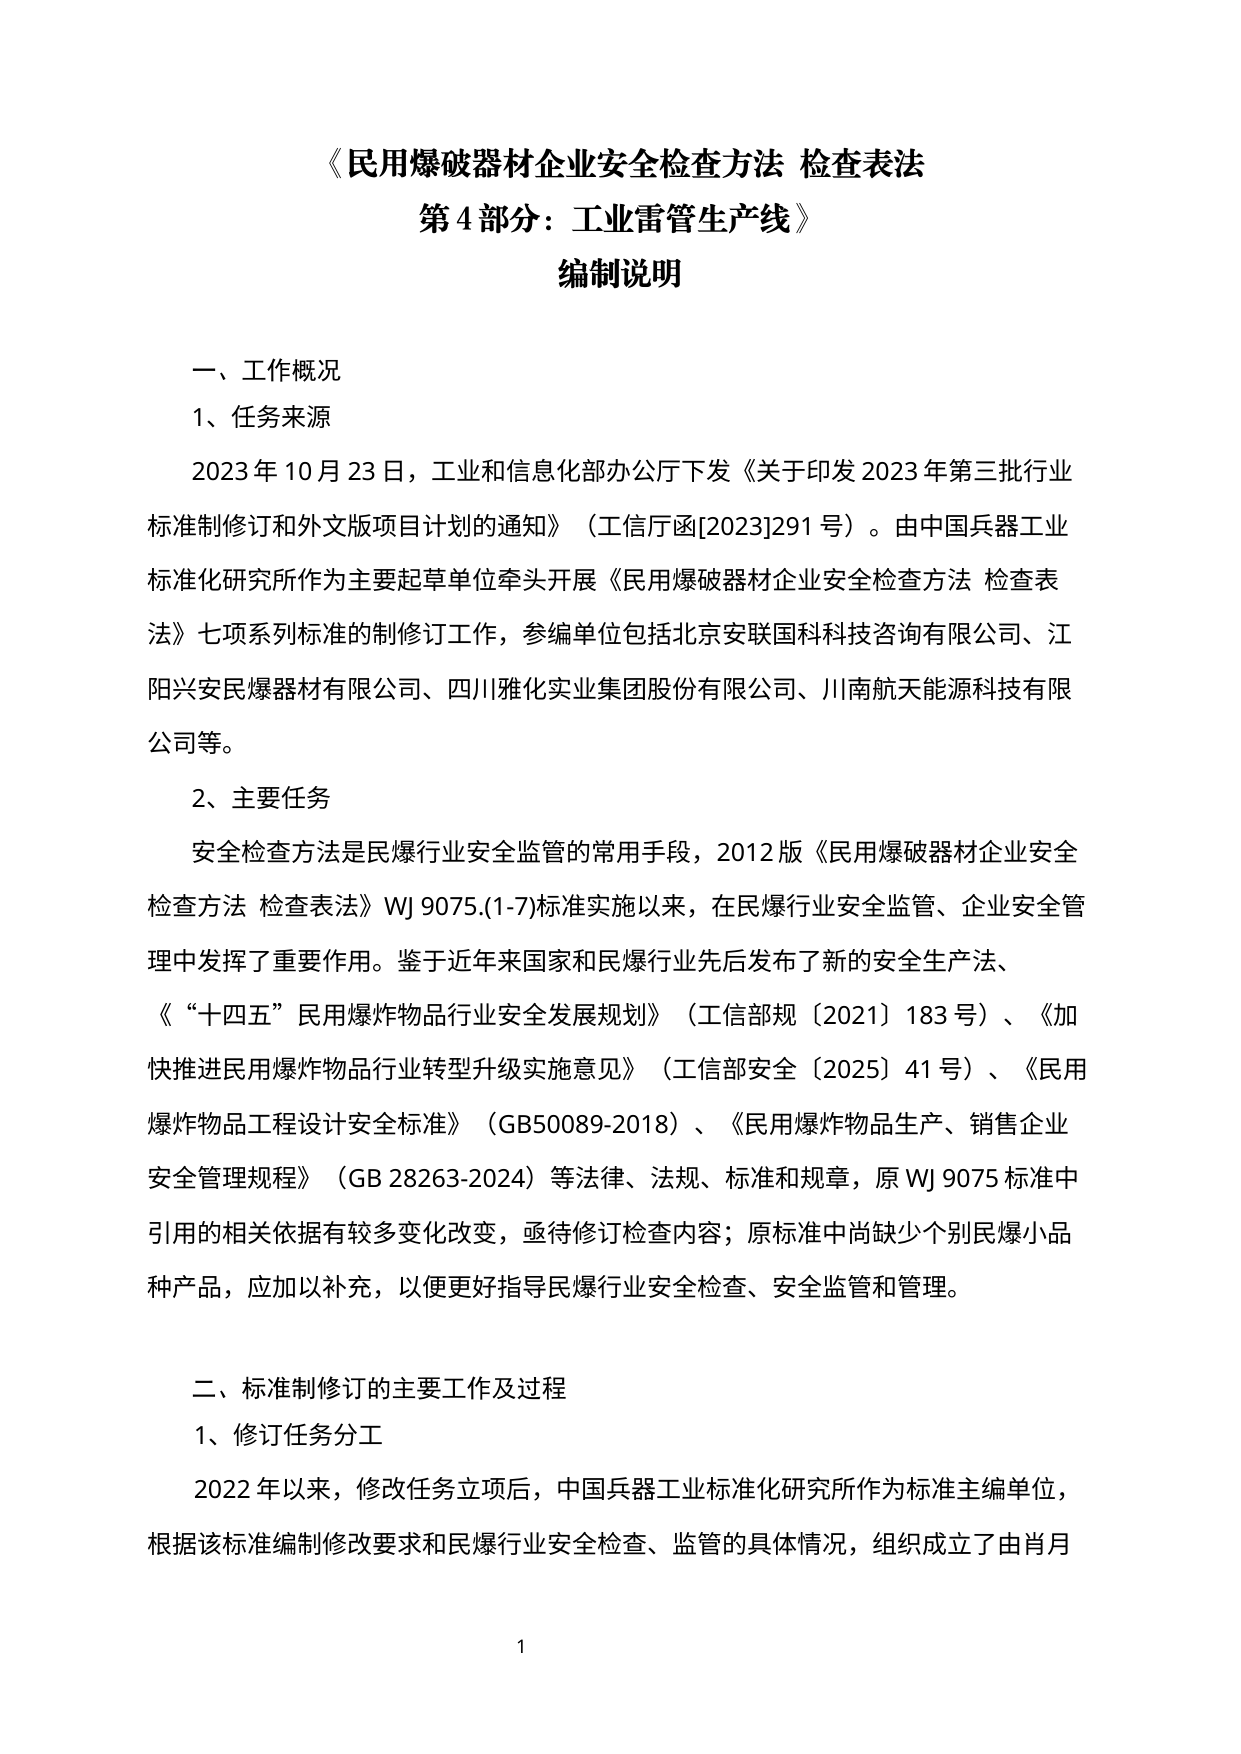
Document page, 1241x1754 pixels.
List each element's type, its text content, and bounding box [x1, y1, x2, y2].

text 安全检查方法是民爆行业安全监管的常用手段，2012版《民用爆破器材企业安全检查方法 检查表法》WJ 9075.(1-7)标准实施以来，在民爆行业安全监管、企业安全管理中发挥了重要作用。鉴于近年来国家和民爆行业先后发布了新的安全生产法、《“十四五”民用爆炸物品行业安全发展规划》（工信部规〔2021〕183号）、《加快推进民用爆炸物品行业转型升级实施意见》（工信部安全〔2025〕41号）、《民用爆炸物品工程设计安全标准》（GB50089-2018）、《民用爆炸物品生产、销售企业安全管理规程》（GB 28263-2024）等法律、法规、标准和规章，原WJ 9075标准中引用的相关依据有较多变化改变，亟待修订检查内容；原标准中尚缺少个别民爆小品种产品，应加以补充，以便更好指导民爆行业安全检查、安全监管和管理。 [148, 832, 1092, 1304]
text 《民用爆破器材企业安全检查方法 检查表法 [148, 148, 1092, 184]
text 2、主要任务 [148, 778, 1092, 814]
text 二、标准制修订的主要工作及过程 [148, 1373, 1092, 1401]
text 2023年10月23日，工业和信息化部办公厅下发《关于印发2023年第三批行业标准制修订和外文版项目计划的通知》（工信厅函[2023]291号）。由中国兵器工业标准化研究所作为主要起草单位牵头开展《民用爆破器材企业安全检查方法 检查表法》七项系列标准的制修订工作，参编单位包括北京安联国科科技咨询有限公司、江阳兴安民爆器材有限公司、四川雅化实业集团股份有限公司、川南航天能源科技有限公司等。 [148, 452, 1092, 760]
text 第4部分：工业雷管生产线》 [148, 202, 1092, 239]
text 编制说明 [148, 257, 1092, 293]
text 一、工作概况 [148, 354, 1092, 383]
text 1、修订任务分工 [148, 1416, 1092, 1452]
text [148, 1470, 1092, 1561]
text 1、任务来源 [148, 397, 1092, 434]
